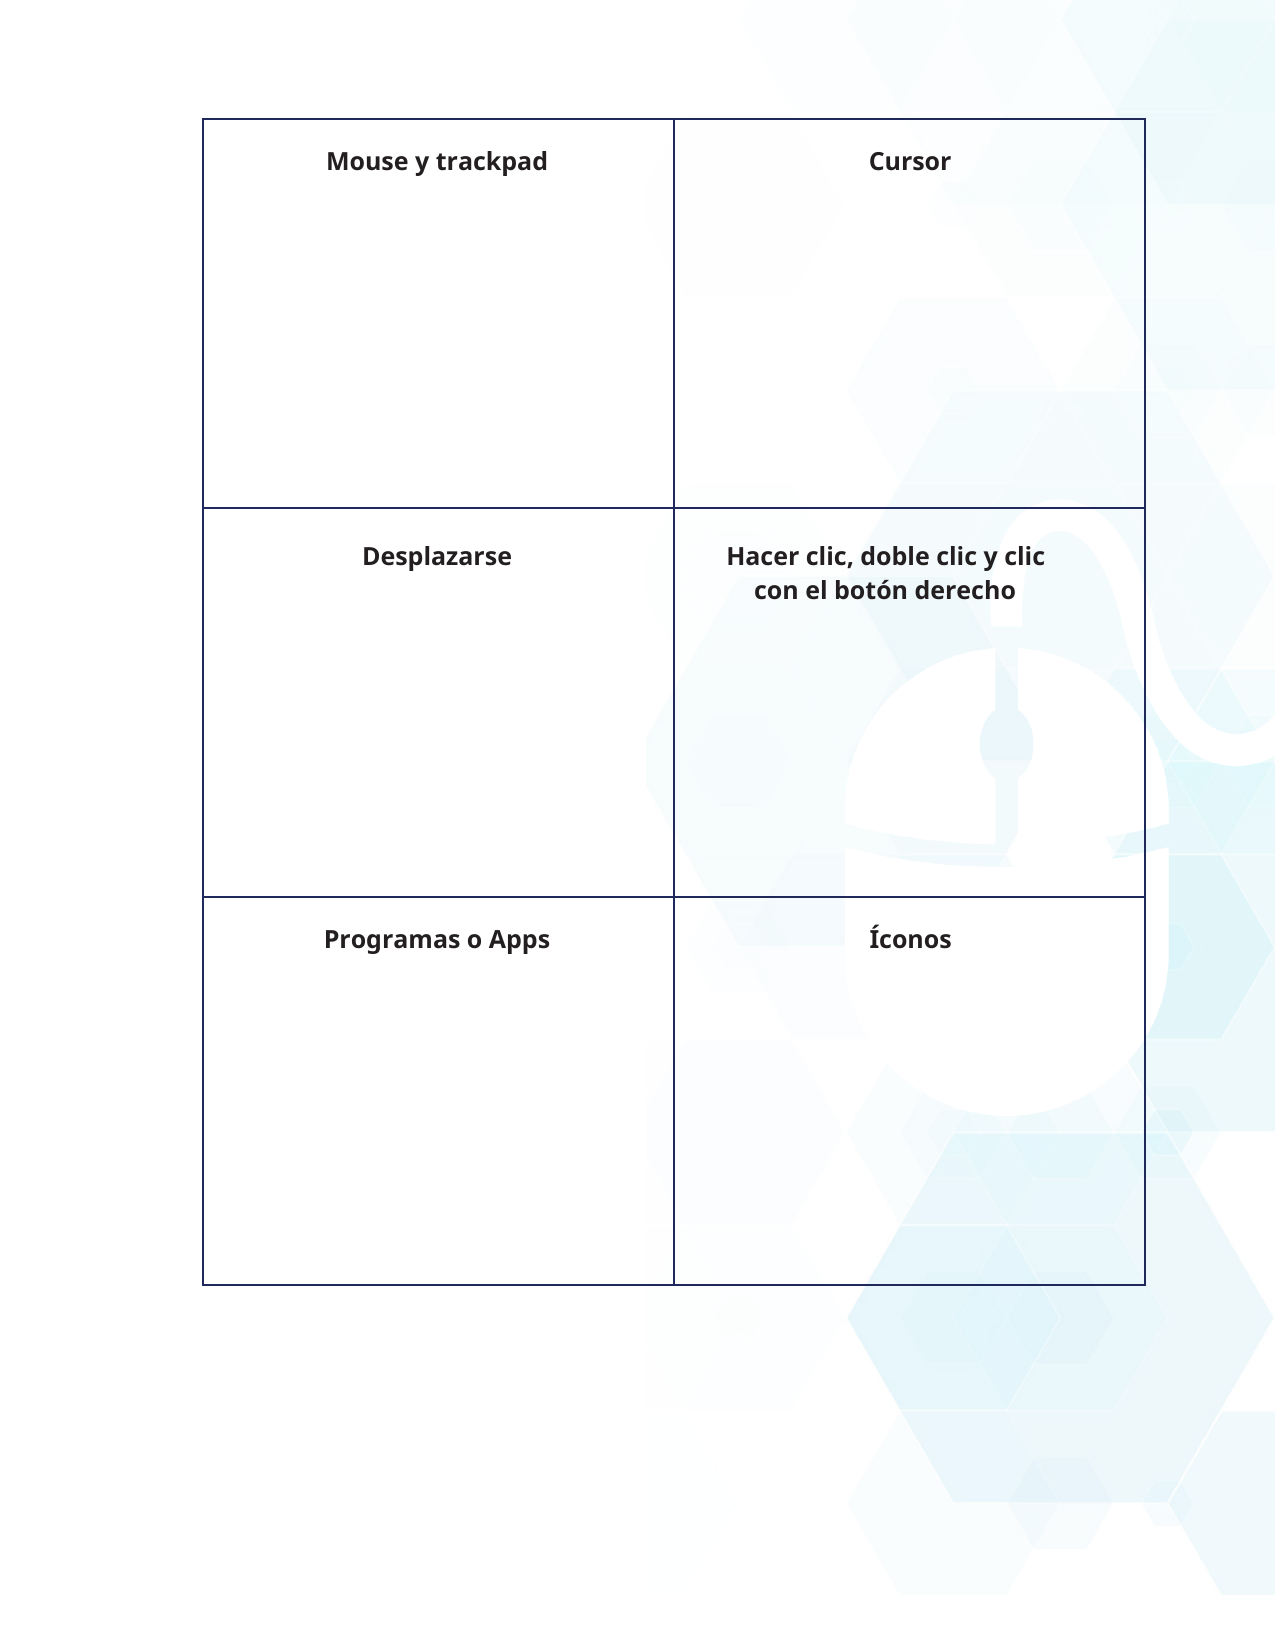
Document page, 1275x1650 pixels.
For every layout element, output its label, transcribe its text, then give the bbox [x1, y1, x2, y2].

table_header Cursor [675, 120, 1144, 507]
table_cell Íconos [675, 898, 1144, 1284]
table_cell Programas o Apps [204, 898, 673, 1284]
table_cell Hacer clic, doble clic y clic con el botón derecho [675, 509, 1144, 896]
picture [646, 0, 1275, 1603]
table_cell Desplazarse [204, 509, 673, 896]
table_header Mouse y trackpad [204, 120, 673, 507]
